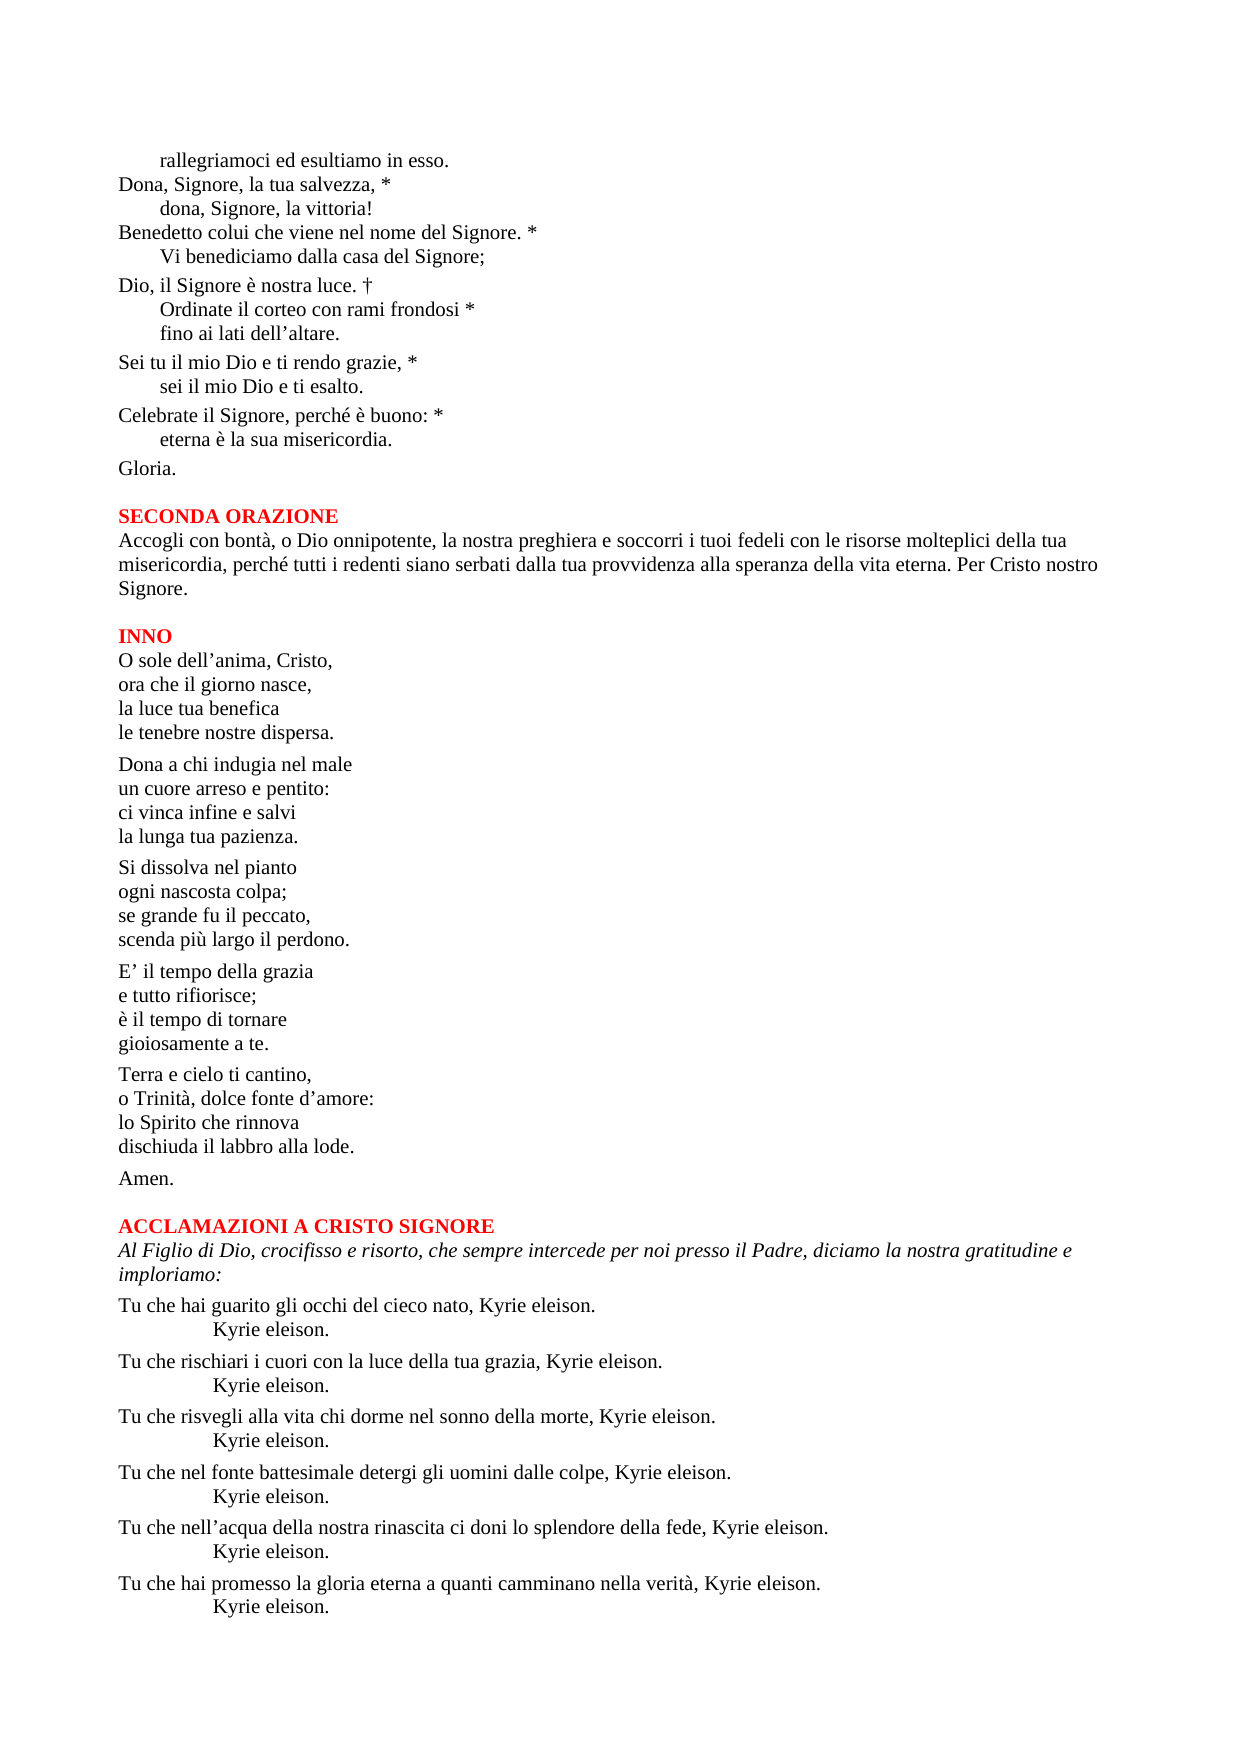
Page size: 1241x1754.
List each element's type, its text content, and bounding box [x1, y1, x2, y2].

text Amen. [118, 1166, 1122, 1190]
text Ordinate il corteo con rami frondosi * [159, 297, 1122, 321]
text le tenebre nostre dispersa. [118, 720, 1122, 744]
text un cuore arreso e pentito: [118, 776, 1122, 800]
text Vi benediciamo dalla casa del Signore; [159, 244, 1122, 268]
text ora che il giorno nasce, [118, 672, 1122, 696]
text lo Spirito che rinnova [118, 1110, 1122, 1134]
text dona, Signore, la vittoria! [159, 196, 1122, 220]
text Tu che risvegli alla vita chi dorme nel sonno della morte, Kyrie eleison. [118, 1404, 1122, 1428]
text e tutto rifiorisce; [118, 983, 1122, 1007]
text Benedetto colui che viene nel nome del Signore. * [118, 220, 1122, 244]
text rallegriamoci ed esultiamo in esso. [159, 148, 1122, 172]
text Tu che hai promesso la gloria eterna a quanti camminano nella verità, Kyrie eleison. [118, 1570, 1122, 1594]
text ogni nascosta colpa; [118, 879, 1122, 903]
text Si dissolva nel pianto [118, 855, 1122, 879]
text Tu che nel fonte battesimale detergi gli uomini dalle colpe, Kyrie eleison. [118, 1459, 1122, 1484]
text Sei tu il mio Dio e ti rendo grazie, * [118, 350, 1122, 374]
text la lunga tua pazienza. [118, 824, 1122, 848]
text gioiosamente a te. [118, 1031, 1122, 1055]
text Kyrie eleison. [118, 1317, 1122, 1341]
text se grande fu il peccato, [118, 903, 1122, 927]
text Kyrie eleison. [118, 1484, 1122, 1508]
text Tu che rischiari i cuori con la luce della tua grazia, Kyrie eleison. [118, 1349, 1122, 1373]
text ACCLAMAZIONI A CRISTO SIGNORE [118, 1214, 1122, 1238]
text Dona, Signore, la tua salvezza, * [118, 172, 1122, 196]
text Tu che hai guarito gli occhi del cieco nato, Kyrie eleison. [118, 1293, 1122, 1317]
text O sole dell’anima, Cristo, [118, 648, 1122, 672]
text fino ai lati dell’altare. [159, 321, 1122, 345]
text SECONDA ORAZIONE [118, 504, 1122, 528]
text Celebrate il Signore, perché è buono: * [118, 403, 1122, 427]
text Kyrie eleison. [118, 1428, 1122, 1452]
text Tu che nell’acqua della nostra rinascita ci doni lo splendore della fede, Kyrie eleison. [118, 1515, 1122, 1539]
text INNO [118, 624, 1122, 648]
text Terra e cielo ti cantino, [118, 1062, 1122, 1086]
text Dio, il Signore è nostra luce. † [118, 273, 1122, 297]
text ci vinca infine e salvi [118, 800, 1122, 824]
text scenda più largo il perdono. [118, 927, 1122, 951]
text è il tempo di tornare [118, 1007, 1122, 1031]
text E’ il tempo della grazia [118, 959, 1122, 983]
text dischiuda il labbro alla lode. [118, 1134, 1122, 1158]
text eterna è la sua misericordia. [159, 427, 1122, 451]
text Gloria. [118, 456, 1122, 479]
text sei il mio Dio e ti esalto. [159, 374, 1122, 398]
text Al Figlio di Dio, crocifisso e risorto, che sempre intercede per noi presso il Padre, diciamo la nostra gratitudine e imploriamo: [118, 1238, 1122, 1286]
text o Trinità, dolce fonte d’amore: [118, 1086, 1122, 1110]
text Kyrie eleison. [118, 1594, 1122, 1618]
text Kyrie eleison. [118, 1539, 1122, 1563]
text Kyrie eleison. [118, 1373, 1122, 1397]
text Dona a chi indugia nel male [118, 752, 1122, 776]
text la luce tua benefica [118, 696, 1122, 720]
text Accogli con bontà, o Dio onnipotente, la nostra preghiera e soccorri i tuoi fedeli con le risorse molteplici della tua misericordia, perché tutti i redenti siano serbati dalla tua provvidenza alla speranza della vita eterna. Per Cristo nostro Signore. [118, 528, 1107, 600]
